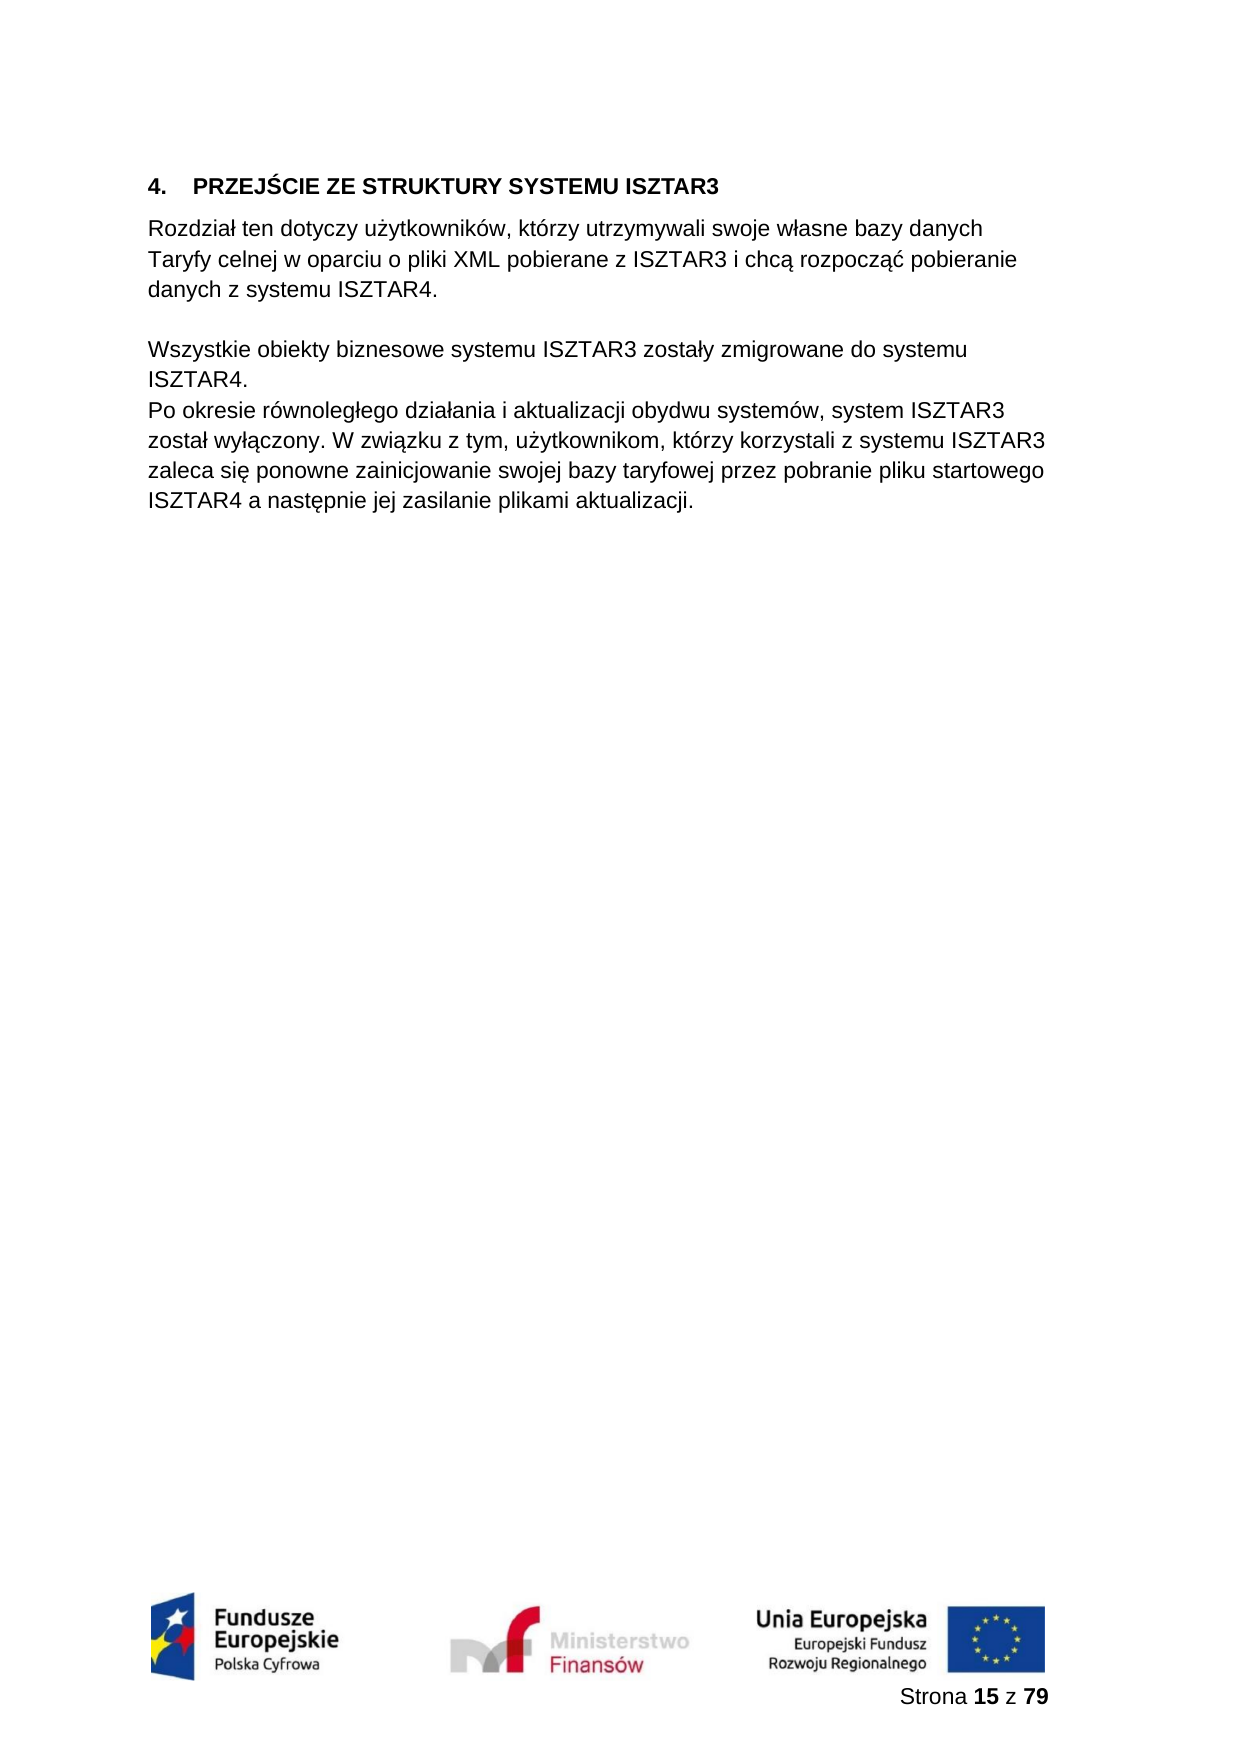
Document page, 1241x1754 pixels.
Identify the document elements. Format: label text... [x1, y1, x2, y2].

subtitle Przejście ze struktury systemu ISZTAR3 [148, 173, 1048, 199]
text Wszystkie obiekty biznesowe systemu ISZTAR3 zostały zmigrowane do systemu ISZTAR4. Po okresie równoległego działania i aktualizacji obydwu systemów, system ISZTAR3 został wyłączony. W związku z tym, użytkownikom, którzy korzystali z systemu ISZTAR3 zaleca się ponowne zainicjowanie swojej bazy taryfowej przez pobranie pliku startowego ISZTAR4 a następnie jej zasilanie plikami aktualizacji. [148, 306, 1048, 514]
text Rozdział ten dotyczy użytkowników, którzy utrzymywali swoje własne bazy danych Taryfy celnej w oparciu o pliki XML pobierane z ISZTAR3 i chcą rozpocząć pobieranie danych z systemu ISZTAR4. [148, 215, 1048, 302]
picture [147, 1589, 1049, 1683]
